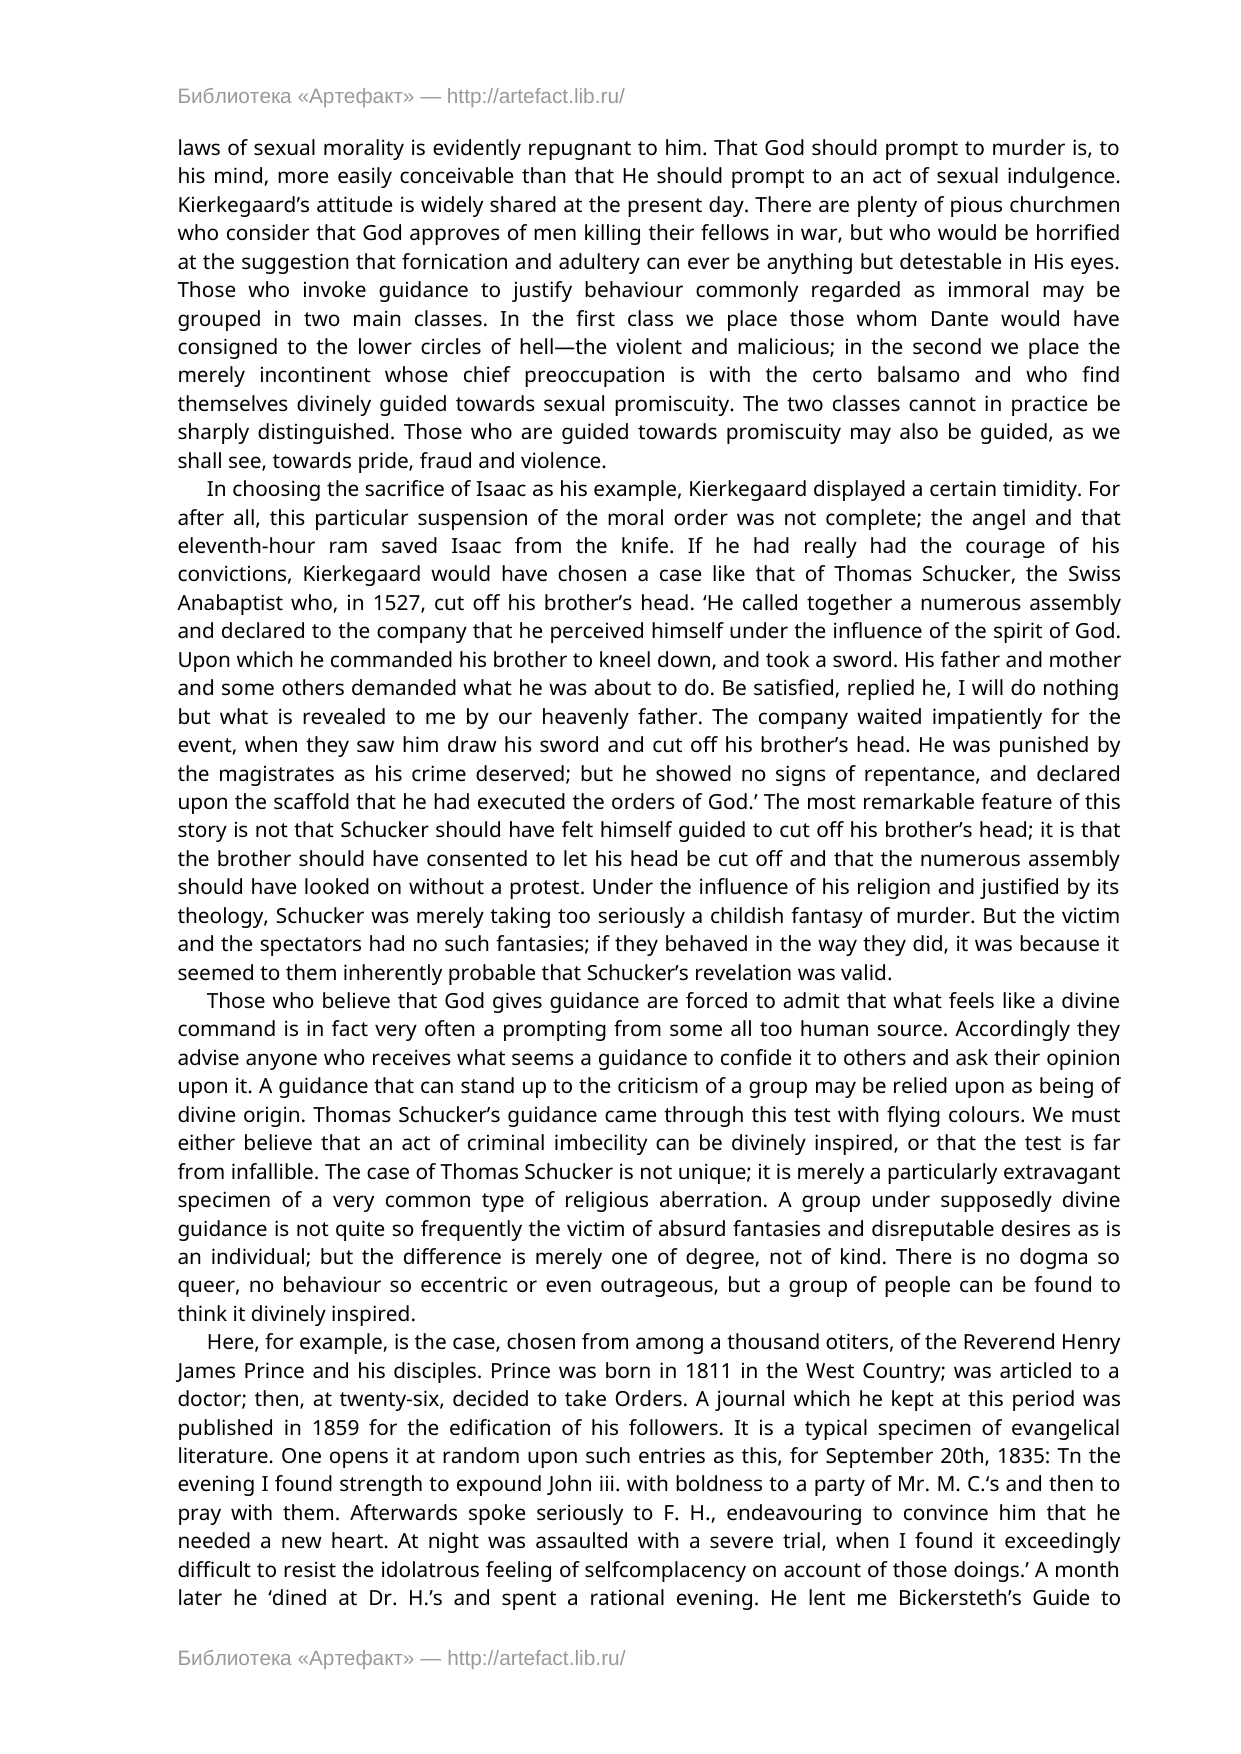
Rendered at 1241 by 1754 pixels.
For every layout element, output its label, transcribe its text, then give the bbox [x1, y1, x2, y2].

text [177, 1327, 1122, 1612]
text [177, 133, 1122, 474]
text Those who believe that God gives guidance are forced to admit that what feels like a divine command is in fact very often a prompting from some all too human source. Accordingly they advise anyone who receives what seems a guidance to confide it to others and ask their opinion upon it. A guidance that can stand up to the criticism of a group may be relied upon as being of divine origin. Thomas Schucker’s guidance came through this test with flying colours. We must either believe that an act of criminal imbecility can be divinely inspired, or that the test is far from infallible. The case of Thomas Schucker is not unique; it is merely a particularly extravagant specimen of a very common type of religious aberration. A group under supposedly divine guidance is not quite so frequently the victim of absurd fantasies and disreputable desires as is an individual; but the difference is merely one of degree, not of kind. There is no dogma so queer, no behaviour so eccentric or even outrageous, but a group of people can be found to think it divinely inspired. [177, 986, 1122, 1327]
text In choosing the sacrifice of Isaac as his example, Kierkegaard displayed a certain timidity. For after all, this particular suspension of the moral order was not complete; the angel and that eleventh-hour ram saved Isaac from the knife. If he had really had the courage of his convictions, Kierkegaard would have chosen a case like that of Thomas Schucker, the Swiss Anabaptist who, in 1527, cut off his brother’s head. ‘He called together a numerous assembly and declared to the company that he perceived himself under the influence of the spirit of God. Upon which he commanded his brother to kneel down, and took a sword. His father and mother and some others demanded what he was about to do. Be satisfied, replied he, I will do nothing but what is revealed to me by our heavenly father. The company waited impatiently for the event, when they saw him draw his sword and cut off his brother’s head. He was punished by the magistrates as his crime deserved; but he showed no signs of repentance, and declared upon the scaffold that he had executed the orders of God.’ The most remarkable feature of this story is not that Schucker should have felt himself guided to cut off his brother’s head; it is that the brother should have consented to let his head be cut off and that the numerous assembly should have looked on without a protest. Under the influence of his religion and justified by its theology, Schucker was merely taking too seriously a childish fantasy of murder. But the victim and the spectators had no such fantasies; if they behaved in the way they did, it was because it seemed to them inherently probable that Schucker’s revelation was valid. [177, 474, 1122, 986]
